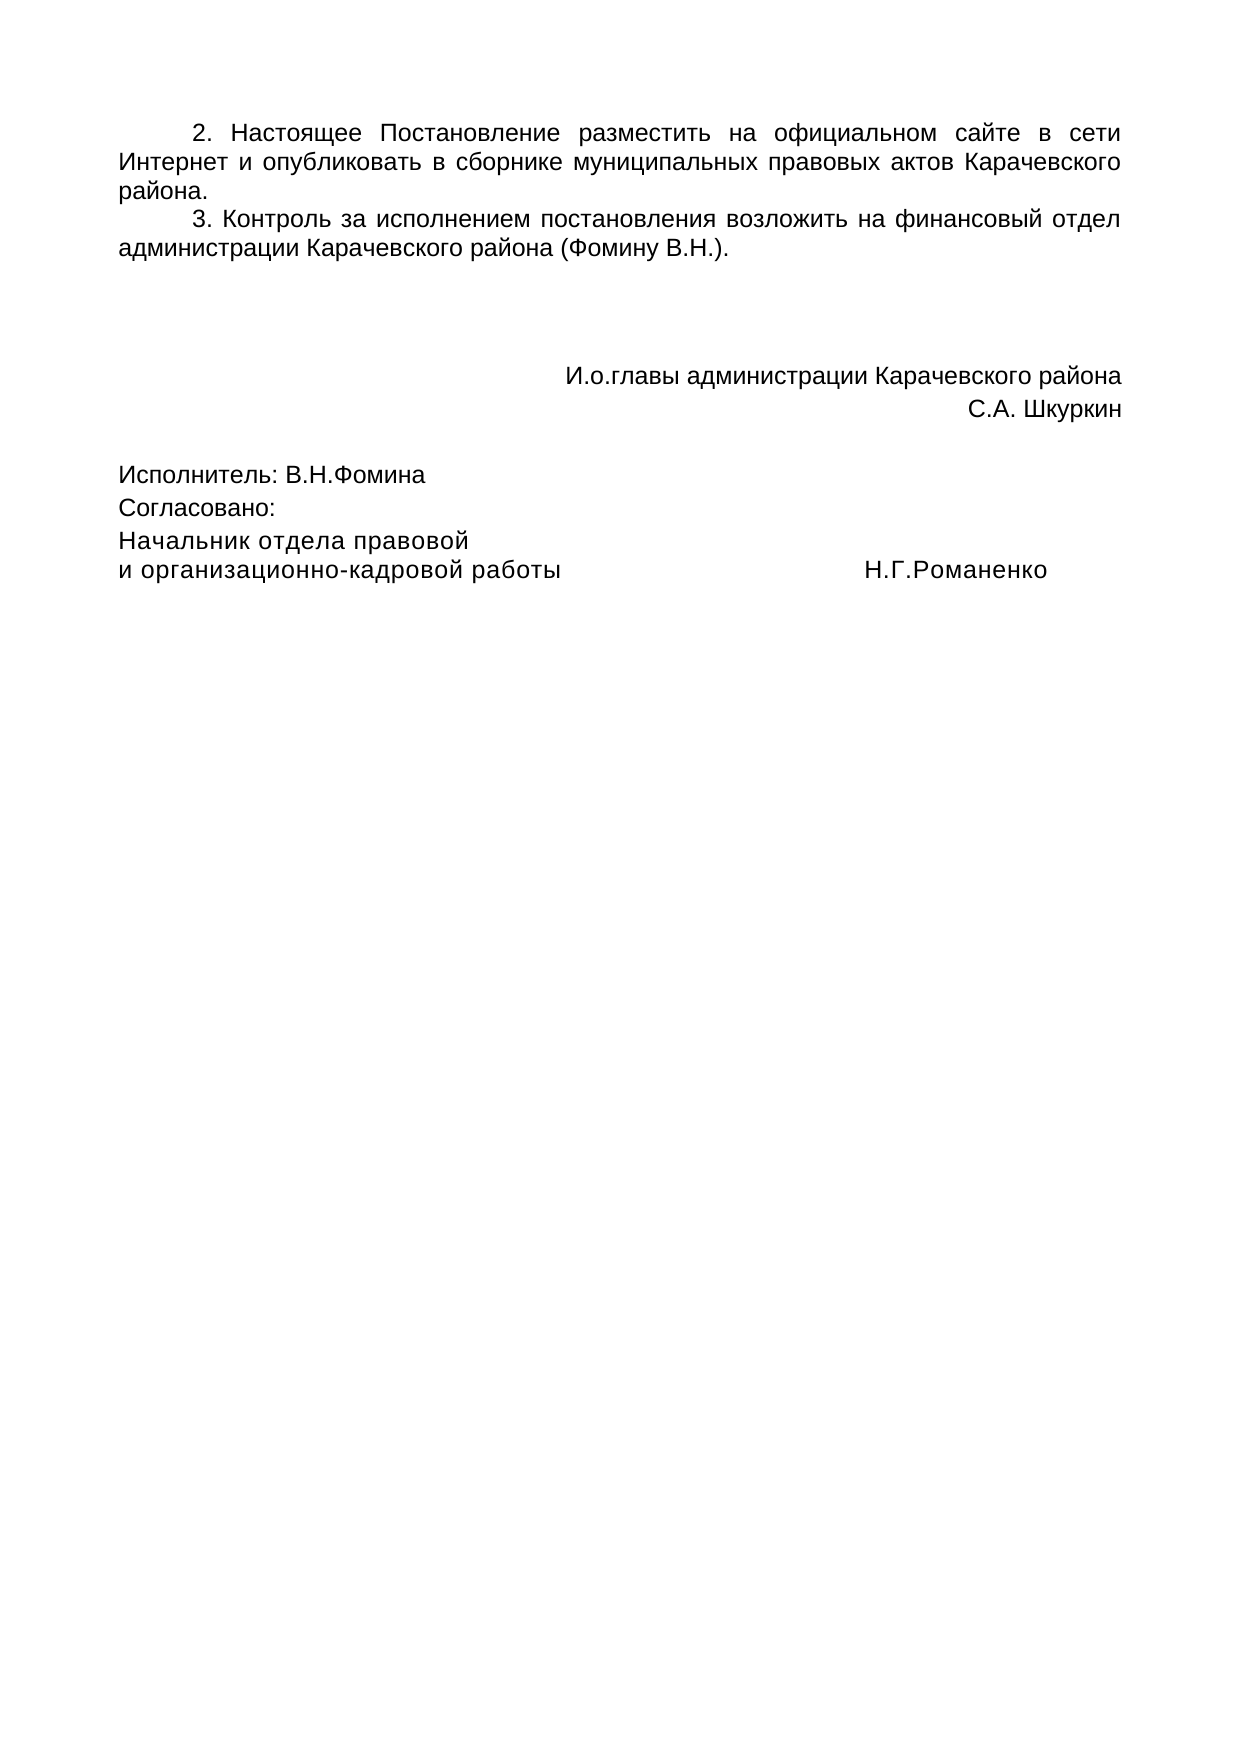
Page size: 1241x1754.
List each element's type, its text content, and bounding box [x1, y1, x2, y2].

text Начальник отдела правовой [118, 526, 1122, 555]
text 2. Настоящее Постановление разместить на официальном сайте в сети Интернет и опубликовать в сборнике муниципальных правовых актов Карачевского района. [118, 118, 1122, 204]
text 3. Контроль за исполнением постановления возложить на финансовый отдел администрации Карачевского района (Фомину В.Н.). [118, 204, 1122, 262]
text С.А. Шкуркин [118, 394, 1122, 423]
text и организационно-кадровой работы Н.Г.Романенко [118, 555, 1122, 583]
text Исполнитель: В.Н.Фомина [118, 460, 1122, 489]
text Согласовано: [118, 493, 1122, 522]
text И.о.главы администрации Карачевского района [118, 361, 1122, 390]
